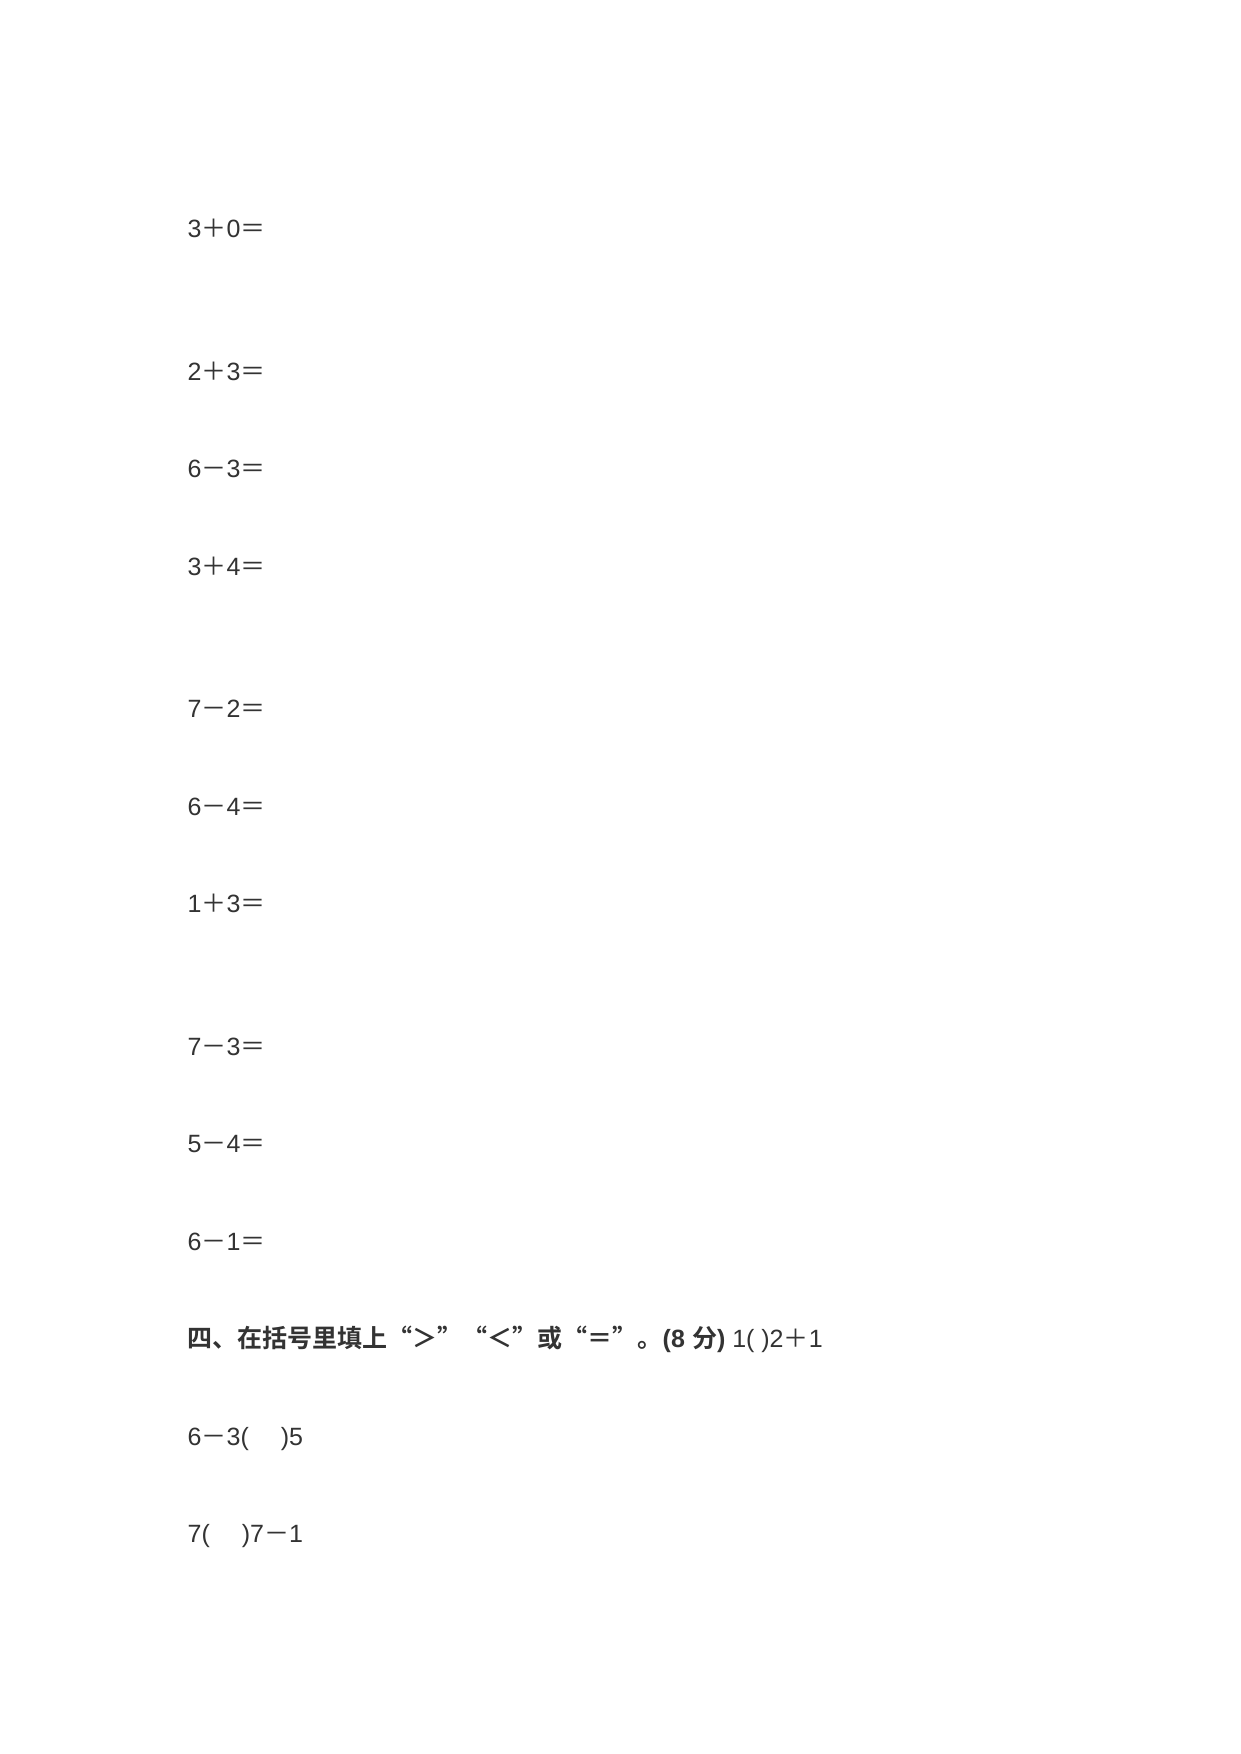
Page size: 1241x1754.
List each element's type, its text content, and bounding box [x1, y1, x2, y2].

text 2＋3＝ 6－3＝ 3＋4＝ [187, 272, 1053, 597]
text 7－2＝ 6－4＝ 1＋3＝ [187, 609, 1053, 934]
text 2＋0＝ 4＋2＝ 3＋0＝ [187, 162, 1053, 259]
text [187, 947, 1053, 1564]
